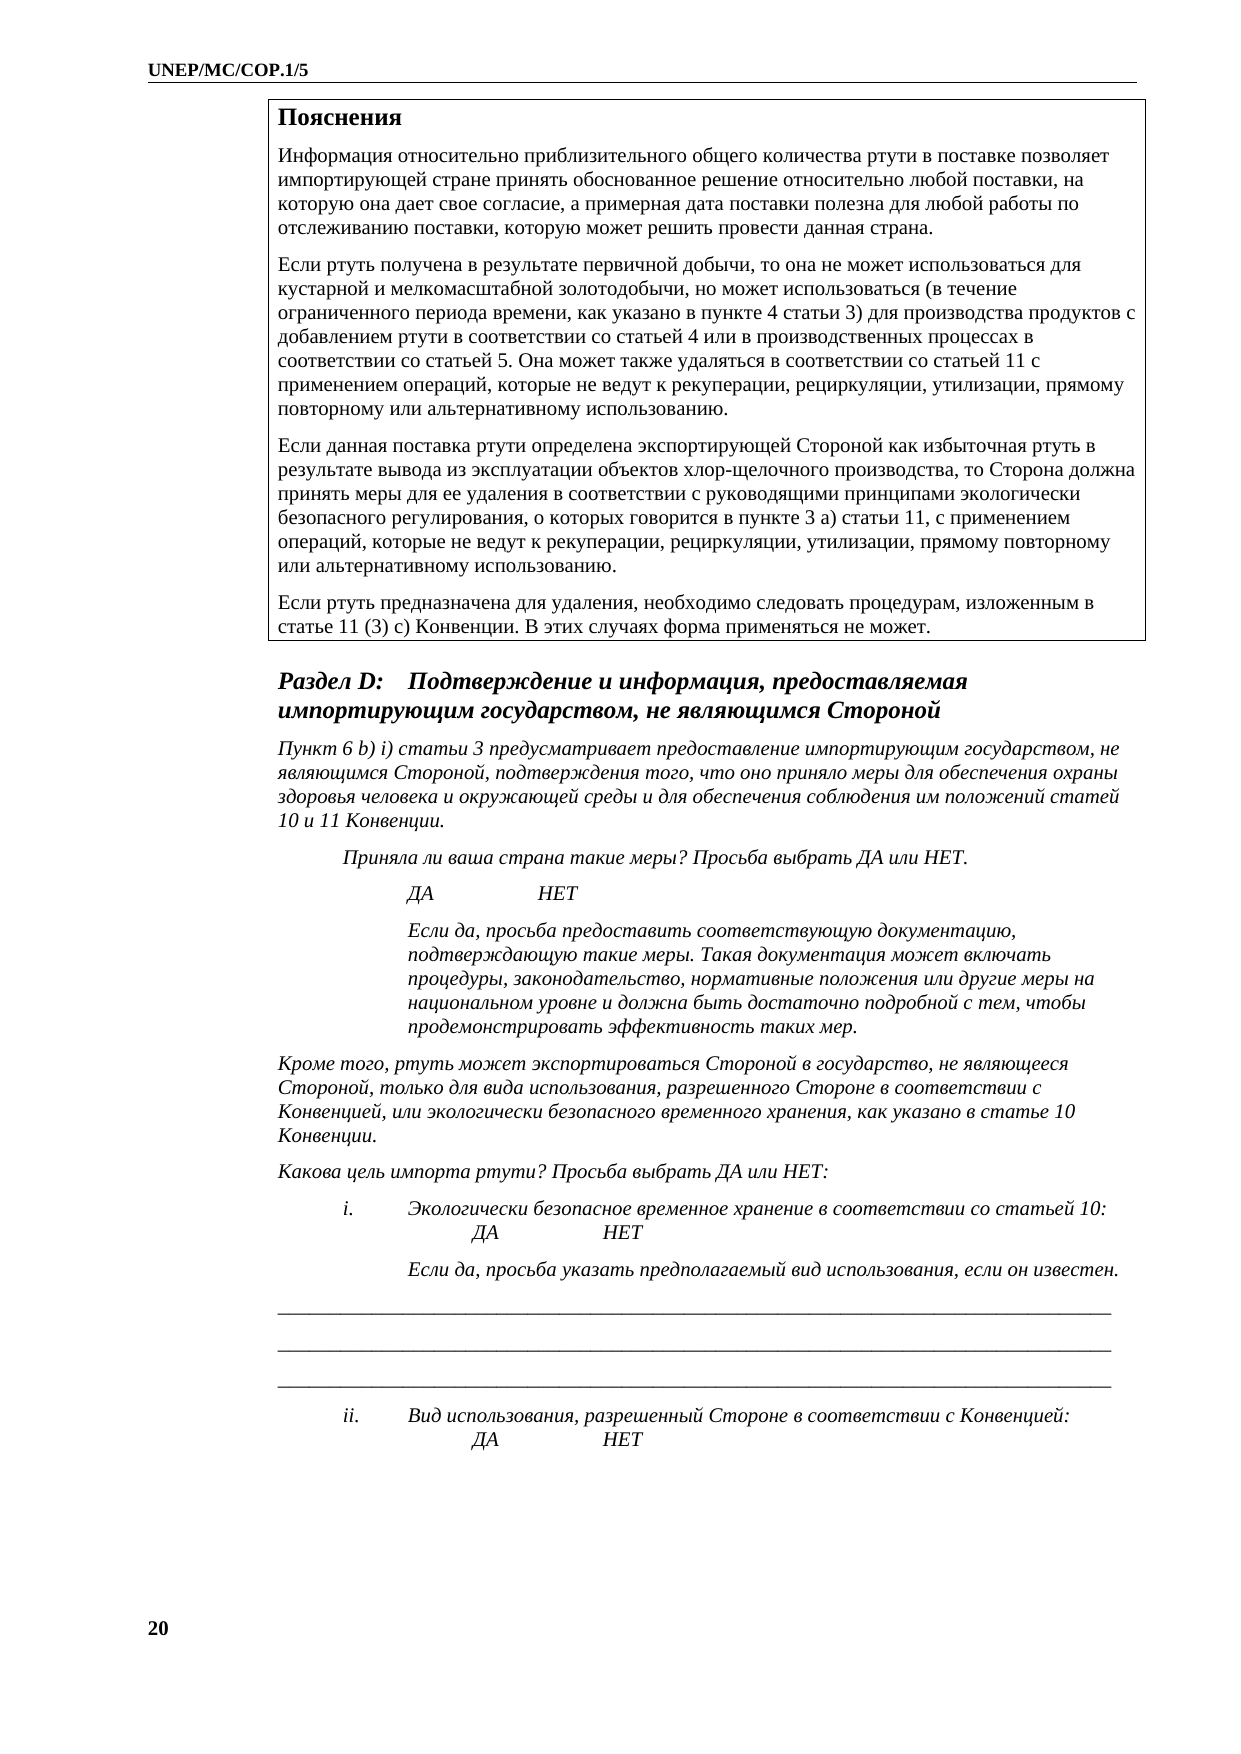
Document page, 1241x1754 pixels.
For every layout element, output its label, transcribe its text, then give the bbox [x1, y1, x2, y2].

text Информация относительно приблизительного общего количества ртути в поставке позволяет импортирующей стране принять обоснованное решение относительно любой поставки, на которую она дает свое согласие, а примерная дата поставки полезна для любой работы по отслеживанию поставки, которую может решить провести данная страна. [269, 140, 1145, 239]
text Пояснения [269, 100, 1145, 131]
list Если ртуть предназначена для удаления, необходимо следовать процедурам, изложенным в статье 11 (3) c) Конвенции. В этих случаях форма применяться не может. [269, 587, 1145, 640]
text ________________________________________________________________________________ [278, 1330, 1137, 1354]
text i. Экологически безопасное временное хранение в соответствии со статьей 10: ДА НЕТ [343, 1196, 1137, 1244]
text ДА НЕТ [408, 881, 1137, 905]
text Кроме того, ртуть может экспортироваться Стороной в государство, не являющееся Стороной, только для вида использования, разрешенного Стороне в соответствии с Конвенцией, или экологически безопасного временного хранения, как указано в статье 10 Конвенции. [278, 1051, 1137, 1147]
list Если ртуть получена в результате первичной добычи, то она не может использоваться для кустарной и мелкомасштабной золотодобычи, но может использоваться (в течение ограниченного периода времени, как указано в пункте 4 статьи 3) для производства продуктов с добавлением ртути в соответствии со статьей 4 или в производственных процессах в соответствии со статьей 5. Она может также удаляться в соответствии со статьей 11 с применением операций, которые не ведут к рекуперации, рециркуляции, утилизации, прямому повторному или альтернативному использованию. [269, 249, 1145, 420]
text Если да, просьба предоставить соответствующую документацию, подтверждающую такие меры. Такая документация может включать процедуры, законодательство, нормативные положения или другие меры на национальном уровне и должна быть достаточно подробной с тем, чтобы продемонстрировать эффективность таких мер. [408, 918, 1137, 1038]
text Если да, просьба указать предполагаемый вид использования, если он известен. [408, 1257, 1137, 1281]
text Раздел D: Подтверждение и информация, предоставляемая импортирующим государством, не являющимся Стороной [278, 666, 1137, 723]
list Если данная поставка ртути определена экспортирующей Стороной как избыточная ртуть в результате вывода из эксплуатации объектов хлор-щелочного производства, то Сторона должна принять меры для ее удаления в соответствии с руководящими принципами экологически безопасного регулирования, о которых говорится в пункте 3 a) статьи 11, с применением операций, которые не ведут к рекуперации, рециркуляции, утилизации, прямому повторному или альтернативному использованию. [269, 430, 1145, 577]
text ________________________________________________________________________________ [278, 1293, 1137, 1317]
text ii. Вид использования, разрешенный Стороне в соответствии с Конвенцией: ДА НЕТ [343, 1403, 1137, 1451]
text Какова цель импорта ртути? Просьба выбрать ДА или НЕТ: [278, 1159, 1137, 1183]
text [278, 1366, 1137, 1390]
text Приняла ли ваша страна такие меры? Просьба выбрать ДА или НЕТ. [278, 845, 1137, 869]
text Пункт 6 b) i) статьи 3 предусматривает предоставление импортирующим государством, не являющимся Стороной, подтверждения того, что оно приняло меры для обеспечения охраны здоровья человека и окружающей среды и для обеспечения соблюдения им положений статей 10 и 11 Конвенции. [278, 736, 1137, 832]
